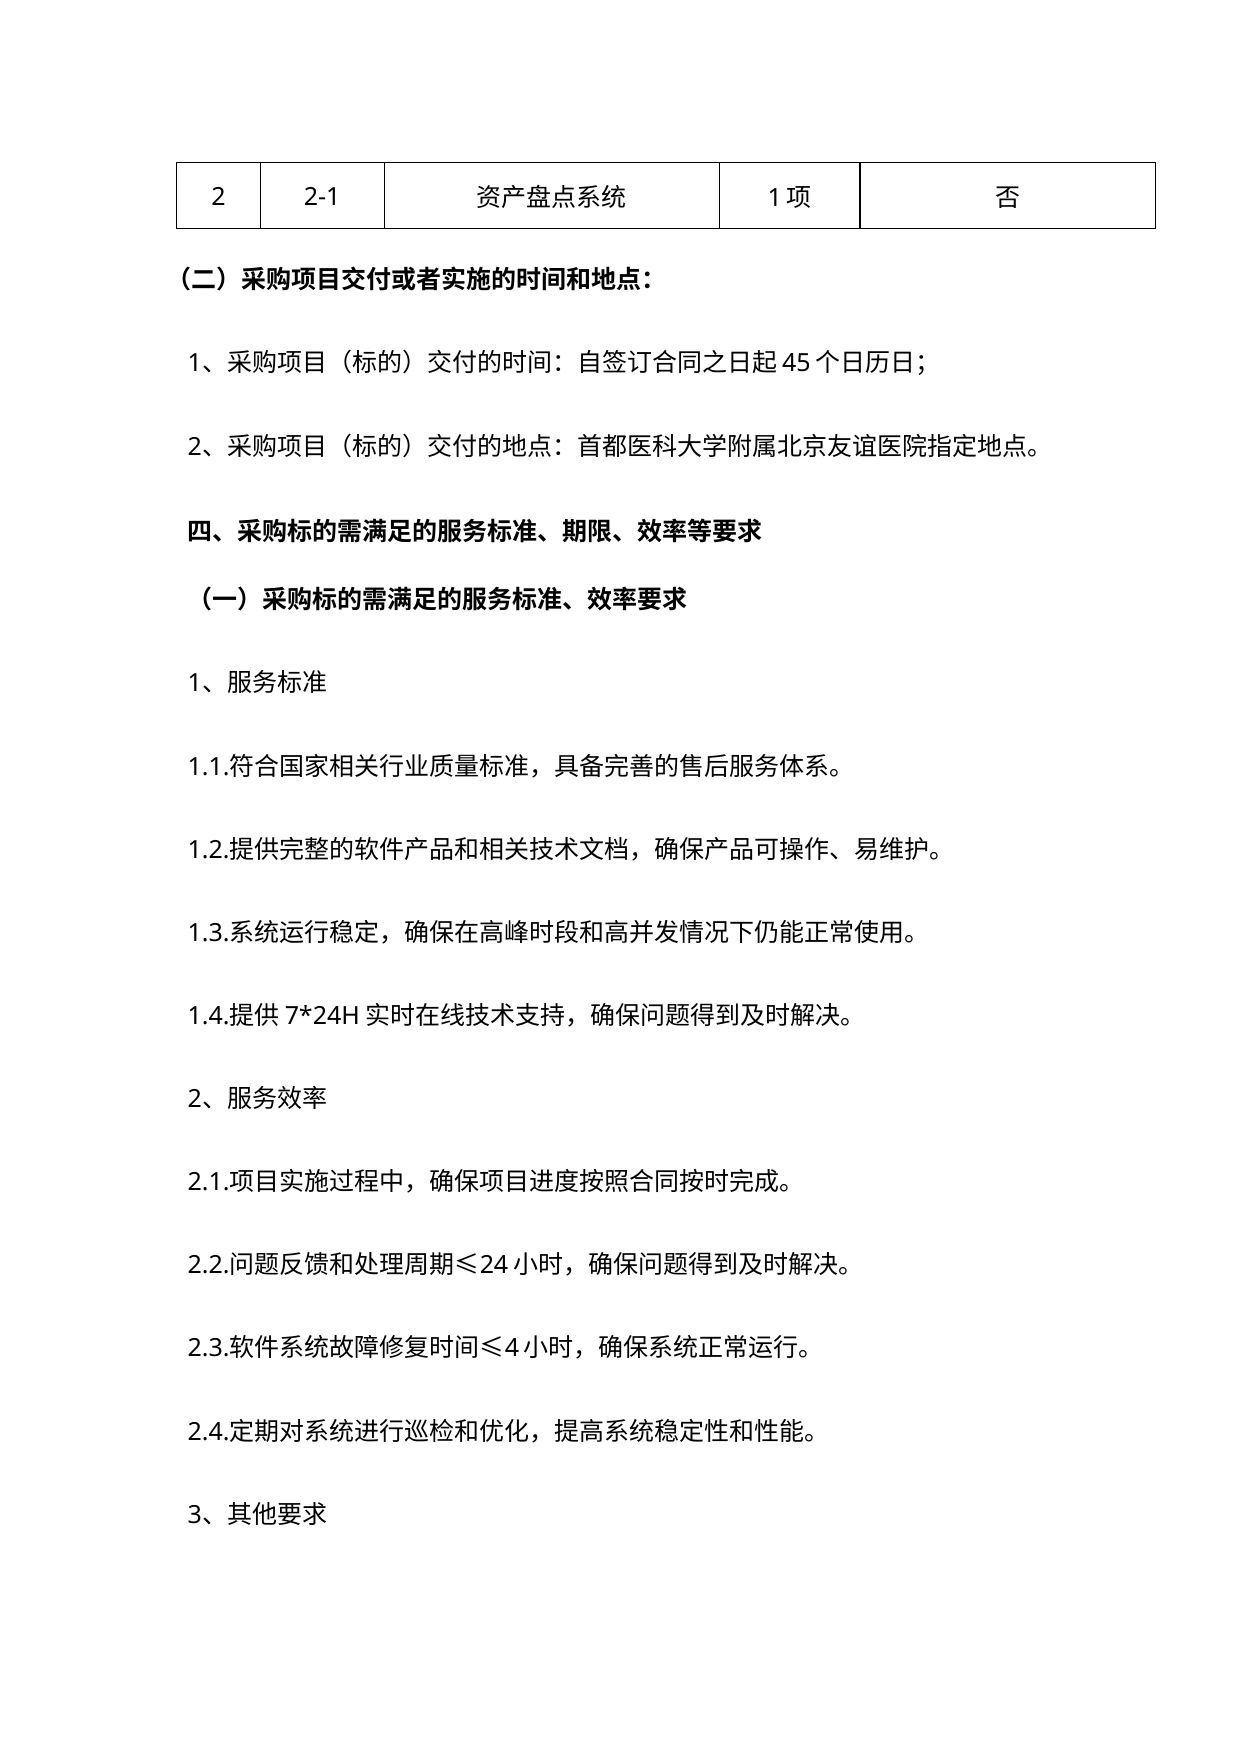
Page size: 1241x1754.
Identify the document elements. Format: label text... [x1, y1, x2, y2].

text （二）采购项目交付或者实施的时间和地点： [166, 245, 1053, 310]
text 1.1.符合国家相关行业质量标准，具备完善的售后服务体系。 [187, 732, 1053, 797]
text 2.4.定期对系统进行巡检和优化，提高系统稳定性和性能。 [187, 1397, 1053, 1462]
table_cell 2-1 [261, 163, 384, 228]
text 2.3.软件系统故障修复时间≤4小时，确保系统正常运行。 [187, 1313, 1053, 1378]
text 3、其他要求 [187, 1480, 1053, 1545]
table_cell 否 [861, 163, 1155, 228]
text 1.4.提供7*24H实时在线技术支持，确保问题得到及时解决。 [187, 981, 1053, 1046]
table_cell 1项 [720, 163, 859, 228]
text 1.3.系统运行稳定，确保在高峰时段和高并发情况下仍能正常使用。 [187, 898, 1053, 963]
text 2.1.项目实施过程中，确保项目进度按照合同按时完成。 [187, 1147, 1053, 1212]
table_cell 资产盘点系统 [385, 163, 719, 228]
text 1、服务标准 [187, 648, 1053, 713]
text 四、采购标的需满足的服务标准、期限、效率等要求 [187, 511, 1053, 547]
text （一）采购标的需满足的服务标准、效率要求 [187, 565, 1053, 630]
text 2、服务效率 [187, 1064, 1053, 1129]
text 2.2.问题反馈和处理周期≤24小时，确保问题得到及时解决。 [187, 1230, 1053, 1295]
text 2、采购项目（标的）交付的地点：首都医科大学附属北京友谊医院指定地点。 [187, 412, 1053, 477]
table_cell 2 [177, 163, 260, 228]
text 1、采购项目（标的）交付的时间：自签订合同之日起45个日历日； [187, 328, 1053, 393]
text 1.2.提供完整的软件产品和相关技术文档，确保产品可操作、易维护。 [187, 815, 1053, 880]
